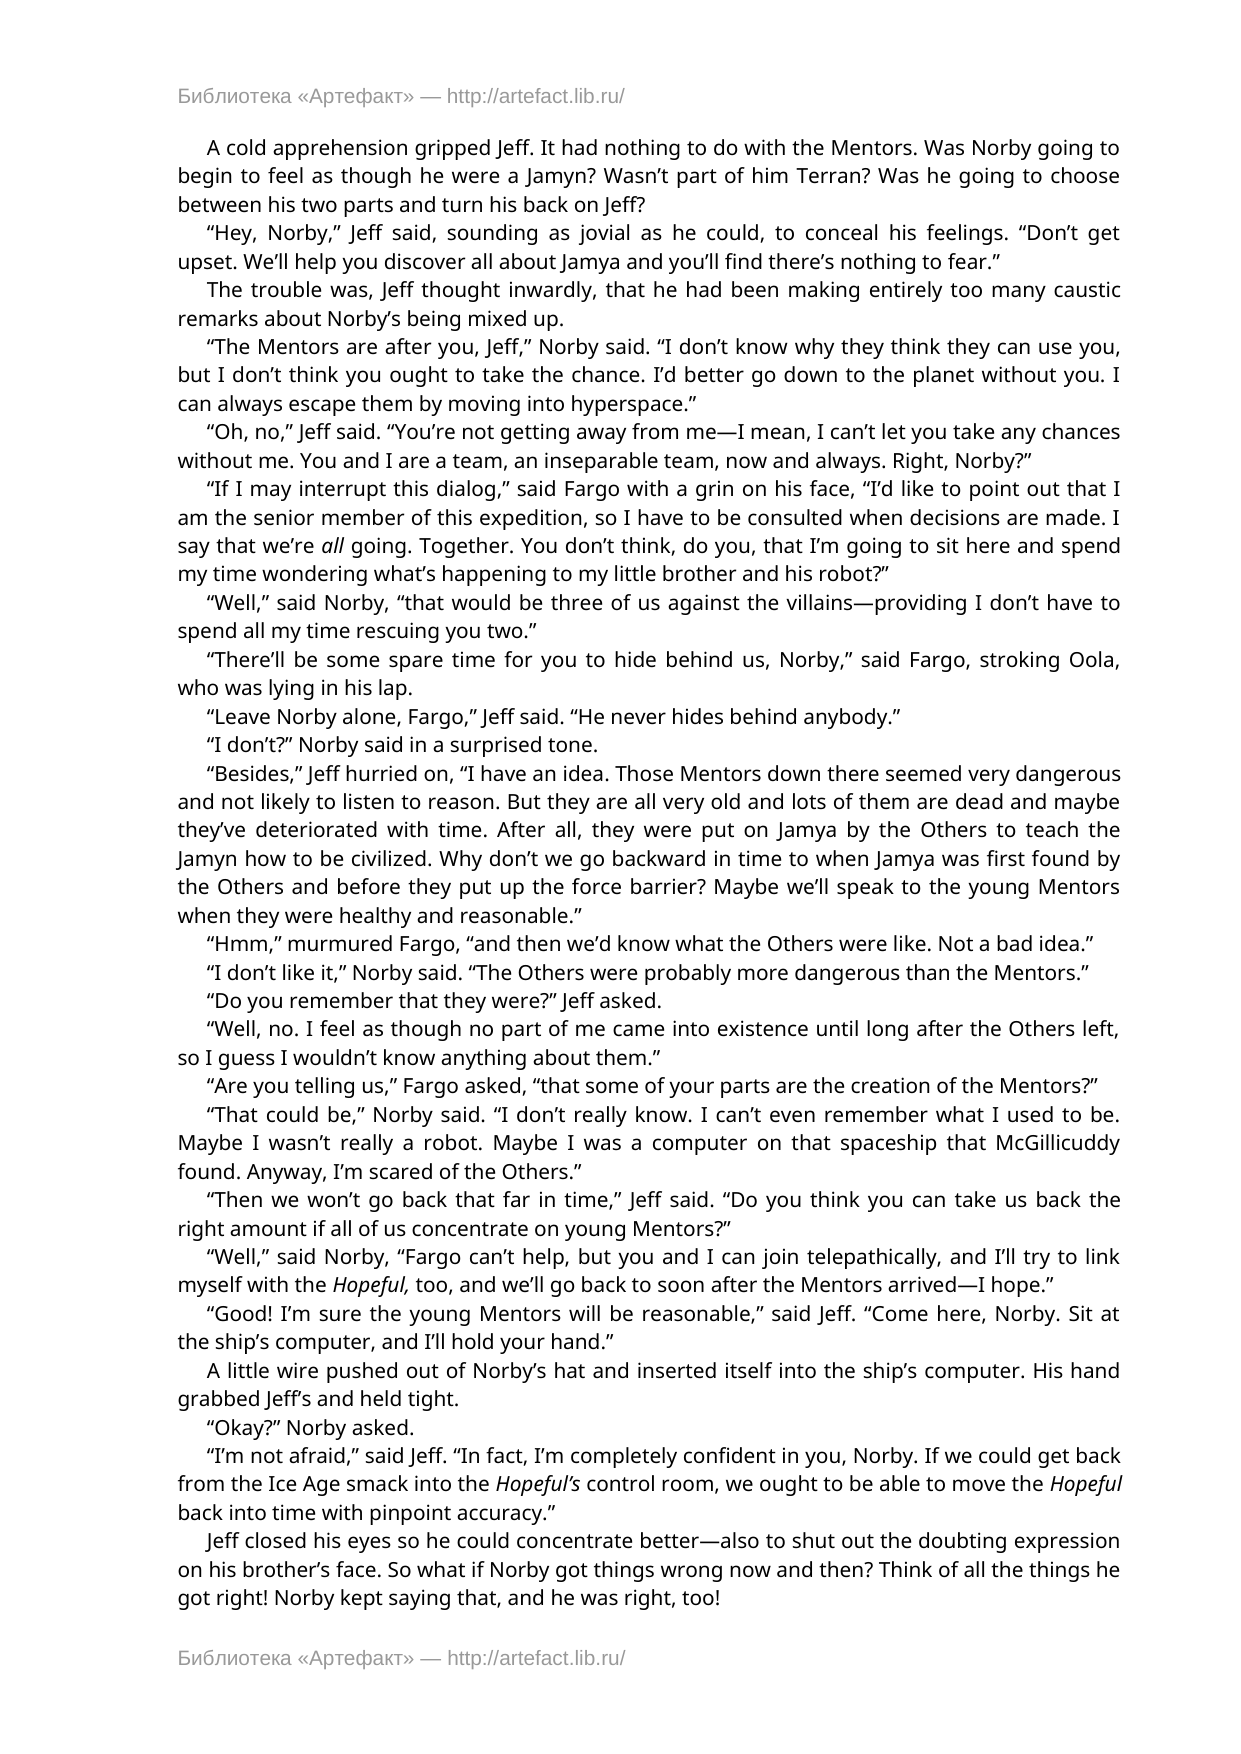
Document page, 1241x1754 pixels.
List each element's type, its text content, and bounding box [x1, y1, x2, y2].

text “Okay?” Norby asked. [177, 1413, 1122, 1441]
text “Good! I’m sure the young Mentors will be reasonable,” said Jeff. “Come here, Norby. Sit at the ship’s computer, and I’ll hold your hand.” [177, 1299, 1122, 1356]
text “I’m not afraid,” said Jeff. “In fact, I’m completely confident in you, Norby. If we could get back from the Ice Age smack into the Hopeful’s control room, we ought to be able to move the Hopeful back into time with pinpoint accuracy.” [177, 1441, 1122, 1526]
text Jeff closed his eyes so he could concentrate better—also to shut out the doubting expression on his brother’s face. So what if Norby got things wrong now and then? Think of all the things he got right! Norby kept saying that, and he was right, too! [177, 1526, 1122, 1612]
text “Hey, Norby,” Jeff said, sounding as jovial as he could, to conceal his feelings. “Don’t get upset. We’ll help you discover all about Jamya and you’ll find there’s nothing to fear.” [177, 218, 1122, 275]
text “The Mentors are after you, Jeff,” Norby said. “I don’t know why they think they can use you, but I don’t think you ought to take the chance. I’d better go down to the planet without you. I can always escape them by moving into hyperspace.” [177, 332, 1122, 417]
text The trouble was, Jeff thought inwardly, that he had been making entirely too many caustic remarks about Norby’s being mixed up. [177, 275, 1122, 332]
text “Oh, no,” Jeff said. “You’re not getting away from me—I mean, I can’t let you take any chances without me. You and I are a team, an inseparable team, now and always. Right, Norby?” [177, 417, 1122, 474]
text “There’ll be some spare time for you to hide behind us, Norby,” said Fargo, stroking Oola, who was lying in his lap. [177, 645, 1122, 702]
text “Leave Norby alone, Fargo,” Jeff said. “He never hides behind anybody.” [177, 702, 1122, 730]
text “If I may interrupt this dialog,” said Fargo with a grin on his face, “I’d like to point out that I am the senior member of this expedition, so I have to be consulted when decisions are made. I say that we’re all going. Together. You don’t think, do you, that I’m going to sit here and spend my time wondering what’s happening to my little brother and his robot?” [177, 474, 1122, 588]
text A cold apprehension gripped Jeff. It had nothing to do with the Mentors. Was Norby going to begin to feel as though he were a Jamyn? Wasn’t part of him Terran? Was he going to choose between his two parts and turn his back on Jeff? [177, 133, 1122, 218]
text “Besides,” Jeff hurried on, “I have an idea. Those Mentors down there seemed very dangerous and not likely to listen to reason. But they are all very old and lots of them are dead and maybe they’ve deteriorated with time. After all, they were put on Jamya by the Others to teach the Jamyn how to be civilized. Why don’t we go backward in time to when Jamya was first found by the Others and before they put up the force barrier? Maybe we’ll speak to the young Mentors when they were healthy and reasonable.” [177, 759, 1122, 929]
text “Well,” said Norby, “Fargo can’t help, but you and I can join telepathically, and I’ll try to link myself with the Hopeful, too, and we’ll go back to soon after the Mentors arrived—I hope.” [177, 1242, 1122, 1299]
text “Hmm,” murmured Fargo, “and then we’d know what the Others were like. Not a bad idea.” [177, 929, 1122, 958]
text “That could be,” Norby said. “I don’t really know. I can’t even remember what I used to be. Maybe I wasn’t really a robot. Maybe I was a computer on that spaceship that McGillicuddy found. Anyway, I’m scared of the Others.” [177, 1100, 1122, 1185]
text “Then we won’t go back that far in time,” Jeff said. “Do you think you can take us back the right amount if all of us concentrate on young Mentors?” [177, 1185, 1122, 1242]
text “Do you remember that they were?” Jeff asked. [177, 986, 1122, 1014]
text “Well, no. I feel as though no part of me came into existence until long after the Others left, so I guess I wouldn’t know anything about them.” [177, 1014, 1122, 1071]
text A little wire pushed out of Norby’s hat and inserted itself into the ship’s computer. His hand grabbed Jeff’s and held tight. [177, 1356, 1122, 1413]
text “I don’t?” Norby said in a surprised tone. [177, 730, 1122, 759]
text “Are you telling us,” Fargo asked, “that some of your parts are the creation of the Mentors?” [177, 1071, 1122, 1100]
text “Well,” said Norby, “that would be three of us against the villains—providing I don’t have to spend all my time rescuing you two.” [177, 588, 1122, 645]
text “I don’t like it,” Norby said. “The Others were probably more dangerous than the Mentors.” [177, 958, 1122, 986]
